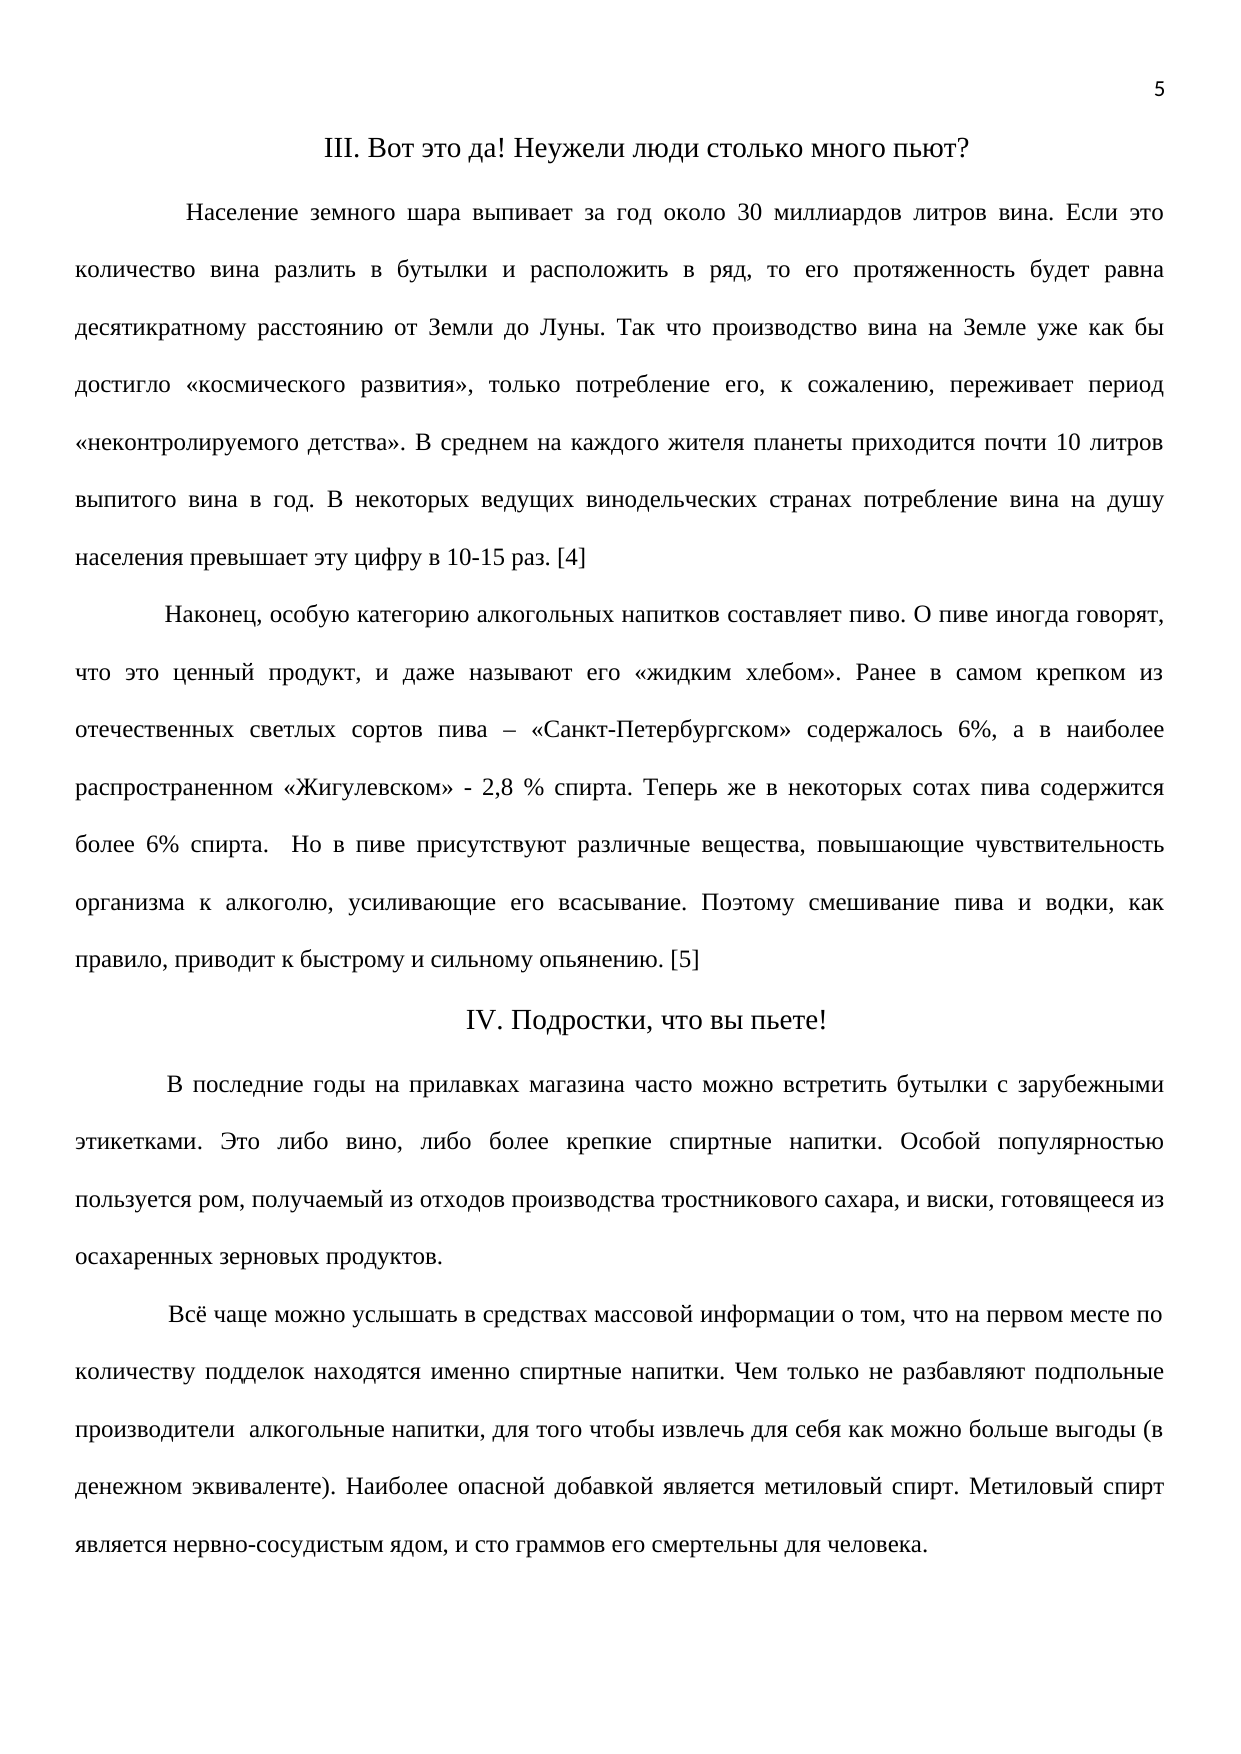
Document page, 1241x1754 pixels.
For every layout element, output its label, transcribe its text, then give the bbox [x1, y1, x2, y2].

text Наконец, особую категорию алкогольных напитков составляет пиво. О пиве иногда говорят, что это ценный продукт, и даже называют его «жидким хлебом». Ранее в самом крепком из отечественных светлых сортов пива – «Санкт-Петербургском» содержалось 6%, а в наиболее распространенном «Жигулевском» - 2,8 % спирта. Теперь же в некоторых сотах пива содержится более 6% спирта. Но в пиве присутствуют различные вещества, повышающие чувствительность организма к алкоголю, усиливающие его всасывание. Поэтому смешивание пива и водки, как правило, приводит к быстрому и сильному опьянению. [5] [75, 599, 1165, 973]
text IV. Подростки, что вы пьете! [75, 1002, 1165, 1035]
text Население земного шара выпивает за год около 30 миллиардов литров вина. Если это количество вина разлить в бутылки и расположить в ряд, то его протяженность будет равна десятикратному расстоянию от Земли до Луны. Так что производство вина на Земле уже как бы достигло «космического развития», только потребление его, к сожалению, переживает период «неконтролируемого детства». В среднем на каждого жителя планеты приходится почти 10 литров выпитого вина в год. В некоторых ведущих винодельческих странах потребление вина на душу населения превышает эту цифру в 10-15 раз. [4] [75, 197, 1165, 571]
text Всё чаще можно услышать в средствах массовой информации о том, что на первом месте по количеству подделок находятся именно спиртные напитки. Чем только не разбавляют подпольные производители алкогольные напитки, для того чтобы извлечь для себя как можно больше выгоды (в денежном эквиваленте). Наиболее опасной добавкой является метиловый спирт. Метиловый спирт является нервно-сосудистым ядом, и сто граммов его смертельны для человека. [75, 1299, 1165, 1558]
text III. Вот это да! Неужели люди столько много пьют? [75, 130, 1165, 163]
text В последние годы на прилавках магазина часто можно встретить бутылки с зарубежными этикетками. Это либо вино, либо более крепкие спиртные напитки. Особой популярностью пользуется ром, получаемый из отходов производства тростникового сахара, и виски, готовящееся из осахаренных зерновых продуктов. [75, 1069, 1165, 1270]
